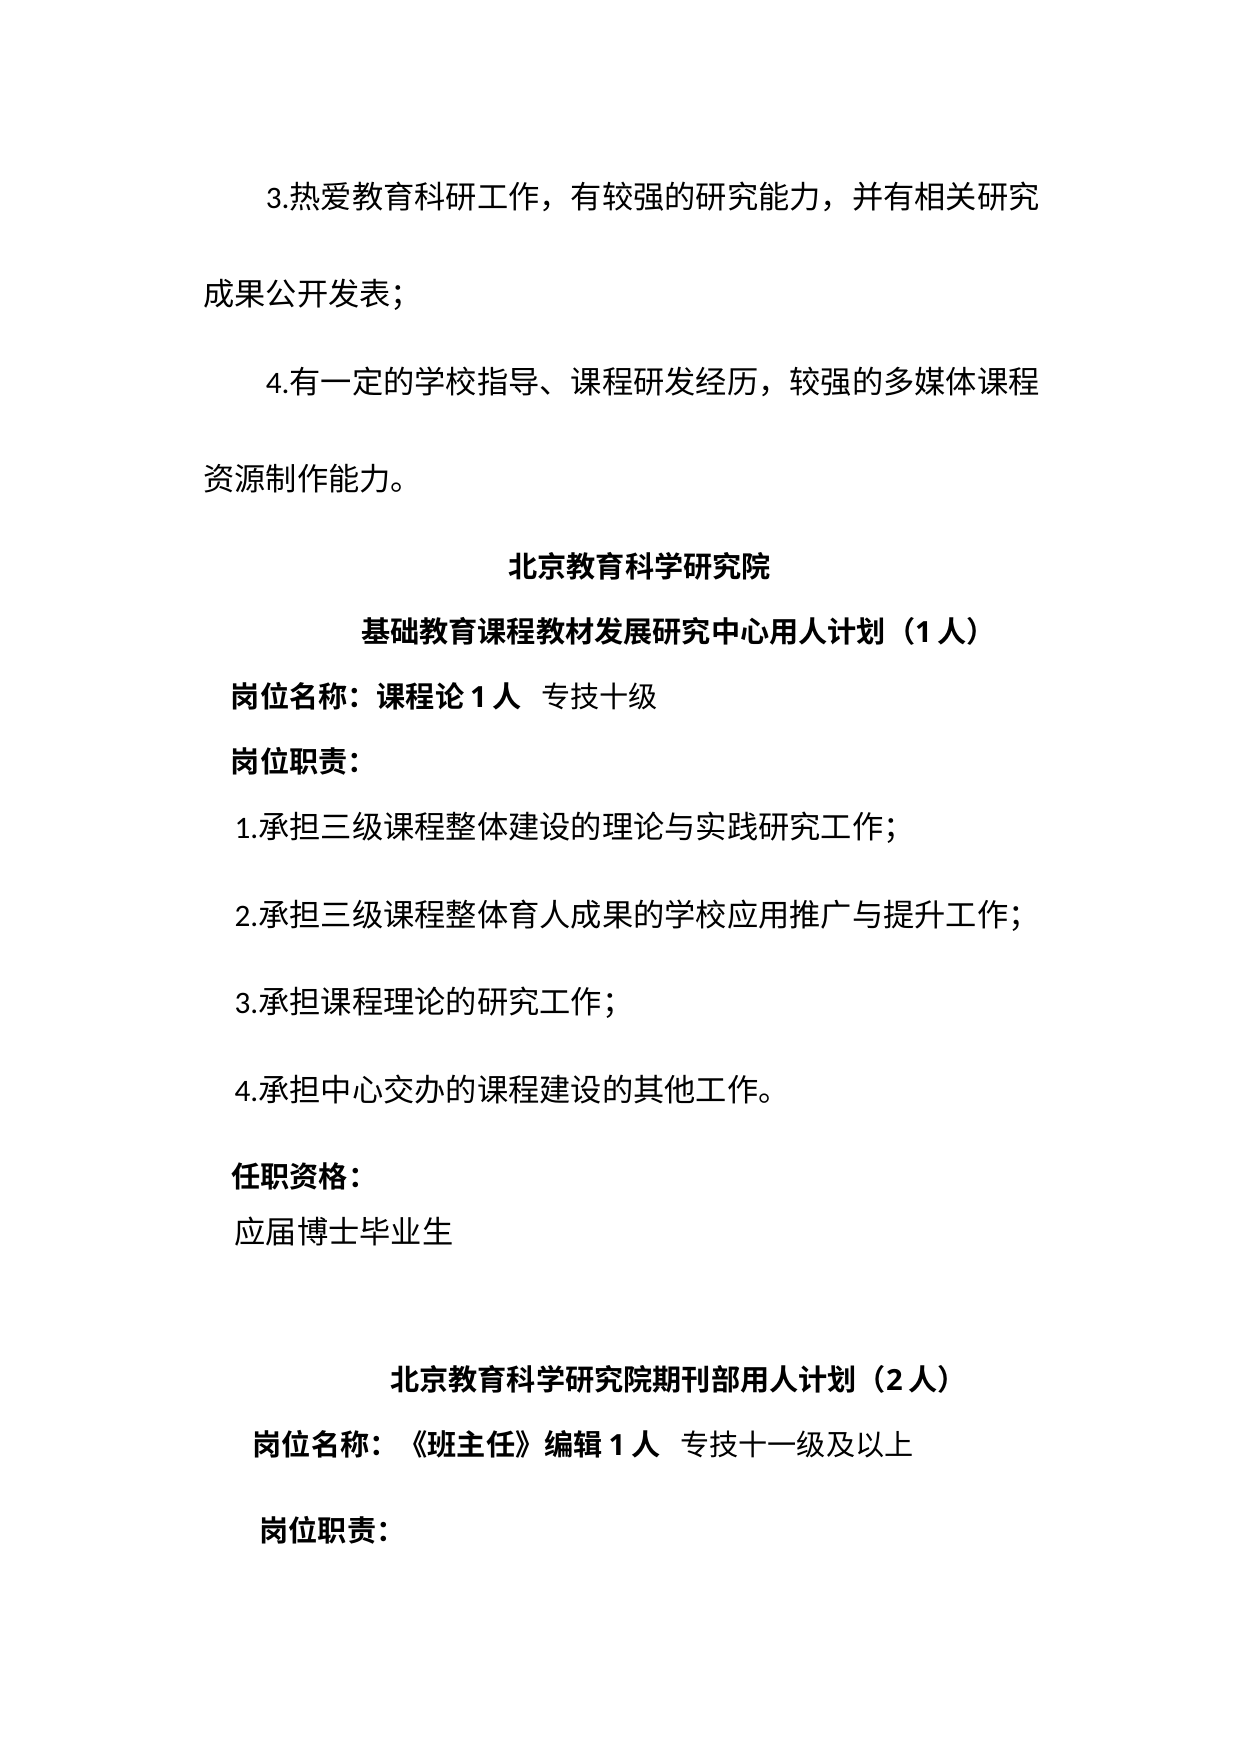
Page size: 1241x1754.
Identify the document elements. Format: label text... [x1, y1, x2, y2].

text 4.承担中心交办的课程建设的其他工作。 [203, 1055, 1053, 1120]
text 任职资格： [187, 1143, 1053, 1208]
text 岗位职责： [187, 1496, 1053, 1561]
text 2.承担三级课程整体育人成果的学校应用推广与提升工作； [203, 880, 1053, 945]
text 3.热爱教育科研工作，有较强的研究能力，并有相关研究成果公开发表； [203, 162, 1053, 324]
text 岗位名称：课程论1人 专技十级 [187, 662, 1053, 727]
text 北京教育科学研究院 [187, 532, 1053, 597]
text 北京教育科学研究院期刊部用人计划（2人） [187, 1345, 1053, 1410]
text 4.有一定的学校指导、课程研发经历，较强的多媒体课程资源制作能力。 [203, 347, 1053, 509]
text 应届博士毕业生 [187, 1208, 1053, 1253]
text 岗位职责： [187, 727, 1053, 792]
text 岗位名称：《班主任》编辑1人 专技十一级及以上 [187, 1410, 1053, 1475]
text 3.承担课程理论的研究工作； [203, 967, 1053, 1032]
text 1.承担三级课程整体建设的理论与实践研究工作； [203, 792, 1053, 857]
text 基础教育课程教材发展研究中心用人计划（1人） [187, 597, 1053, 662]
